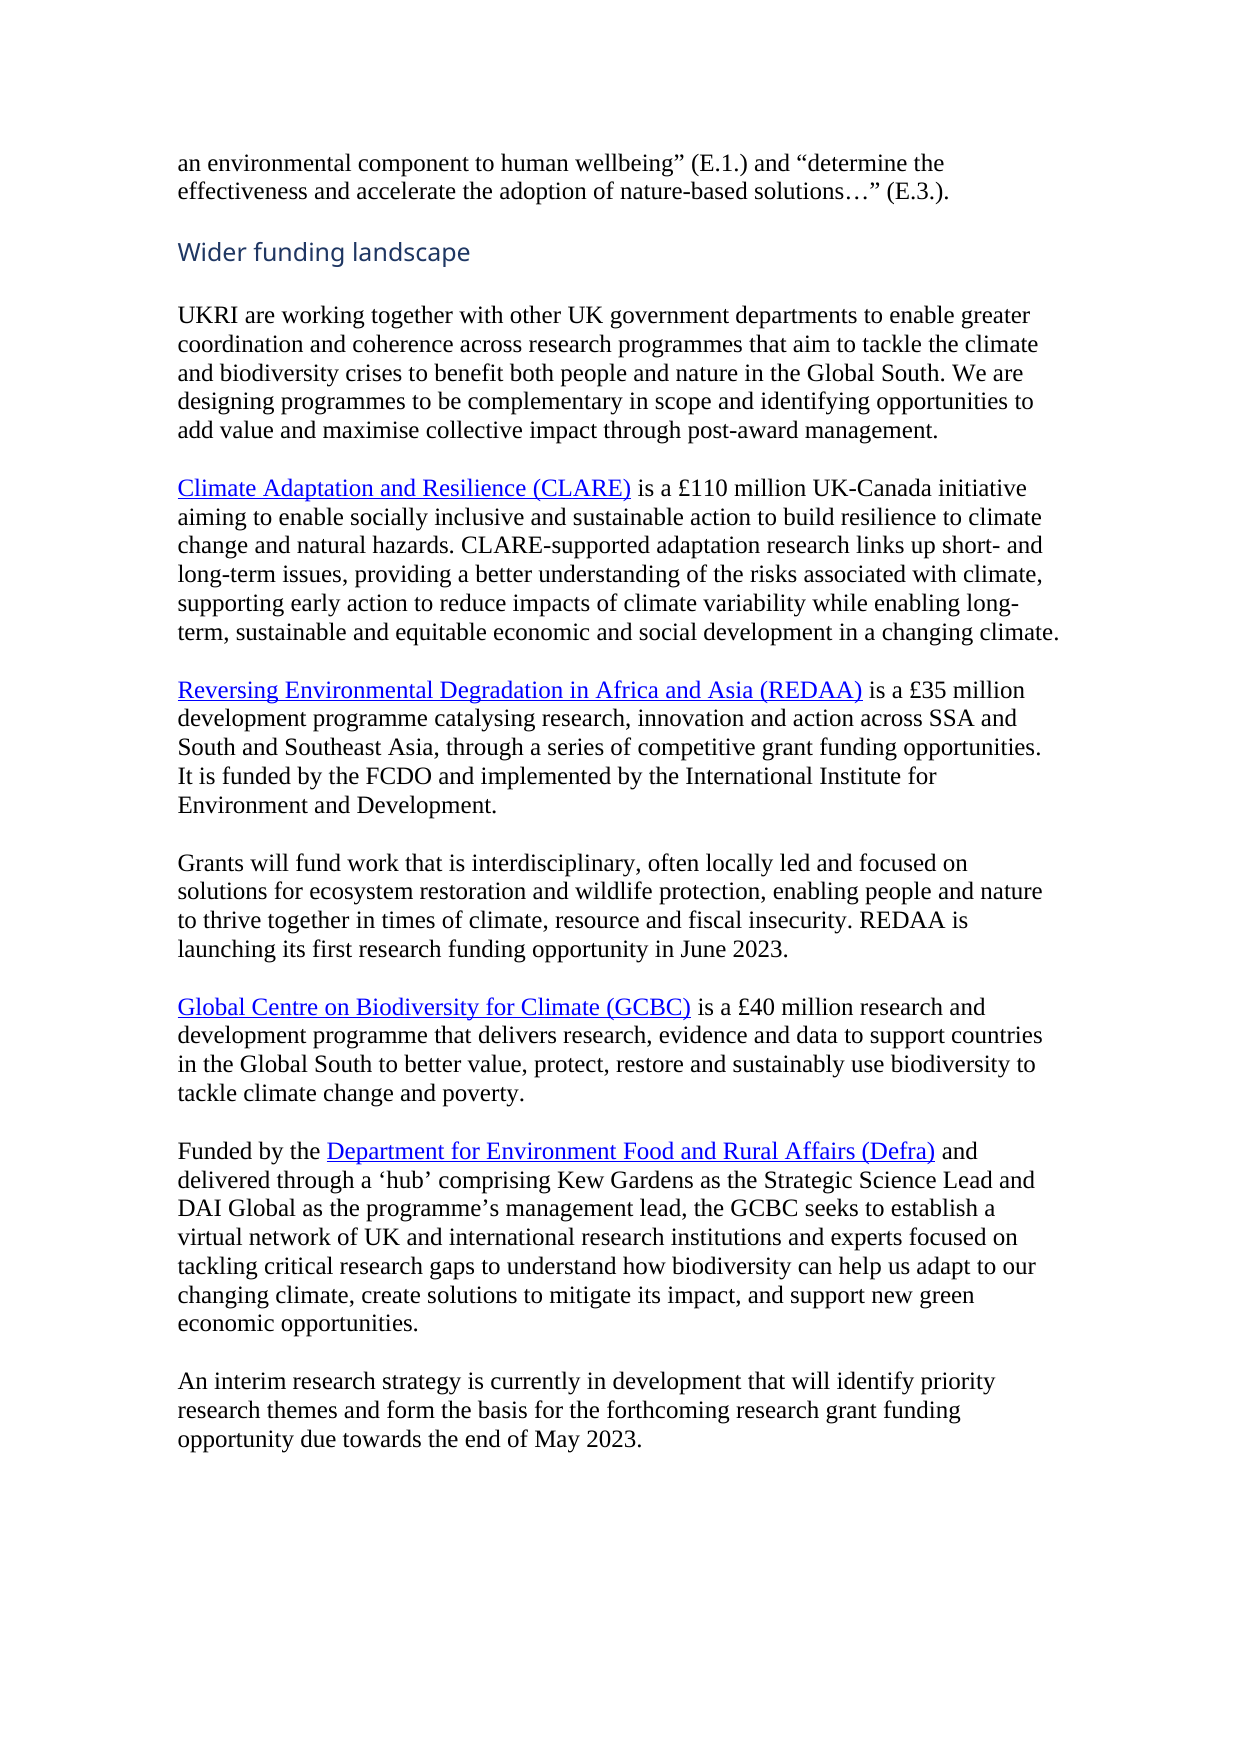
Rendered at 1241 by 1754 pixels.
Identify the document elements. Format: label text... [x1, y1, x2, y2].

text Climate Adaptation and Resilience (CLARE) is a £110 million UK-Canada initiative aiming to enable socially inclusive and sustainable action to build resilience to climate change and natural hazards. CLARE-supported adaptation research links up short- and long-term issues, providing a better understanding of the risks associated with climate, supporting early action to reduce impacts of climate variability while enabling long-term, sustainable and equitable economic and social development in a changing climate. [177, 473, 1063, 646]
text An interim research strategy is currently in development that will identify priority research themes and form the basis for the forthcoming research grant funding opportunity due towards the end of May 2023. [177, 1366, 1063, 1453]
text UKRI are working together with other UK government departments to enable greater coordination and coherence across research programmes that aim to tackle the climate and biodiversity crises to benefit both people and nature in the Global South. We are designing programmes to be complementary in scope and identifying opportunities to add value and maximise collective impact through post-award management. [177, 300, 1063, 444]
subtitle Wider funding landscape [177, 234, 1063, 268]
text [177, 148, 1063, 205]
text Funded by the Department for Environment Food and Rural Affairs (Defra) and delivered through a ‘hub’ comprising Kew Gardens as the Strategic Science Lead and DAI Global as the programme’s management lead, the GCBC seeks to establish a virtual network of UK and international research institutions and experts focused on tackling critical research gaps to understand how biodiversity can help us adapt to our changing climate, create solutions to mitigate its impact, and support new green economic opportunities. [177, 1136, 1063, 1337]
text Global Centre on Biodiversity for Climate (GCBC) is a £40 million research and development programme that delivers research, evidence and data to support countries in the Global South to better value, protect, restore and sustainably use biodiversity to tackle climate change and poverty. [177, 992, 1063, 1107]
text Reversing Environmental Degradation in Africa and Asia (REDAA) is a £35 million development programme catalysing research, innovation and action across SSA and South and Southeast Asia, through a series of competitive grant funding opportunities. It is funded by the FCDO and implemented by the International Institute for Environment and Development. [177, 675, 1063, 818]
text Grants will fund work that is interdisciplinary, often locally led and focused on solutions for ecosystem restoration and wildlife protection, enabling people and nature to thrive together in times of climate, resource and fiscal insecurity. REDAA is launching its first research funding opportunity in June 2023. [177, 848, 1063, 963]
